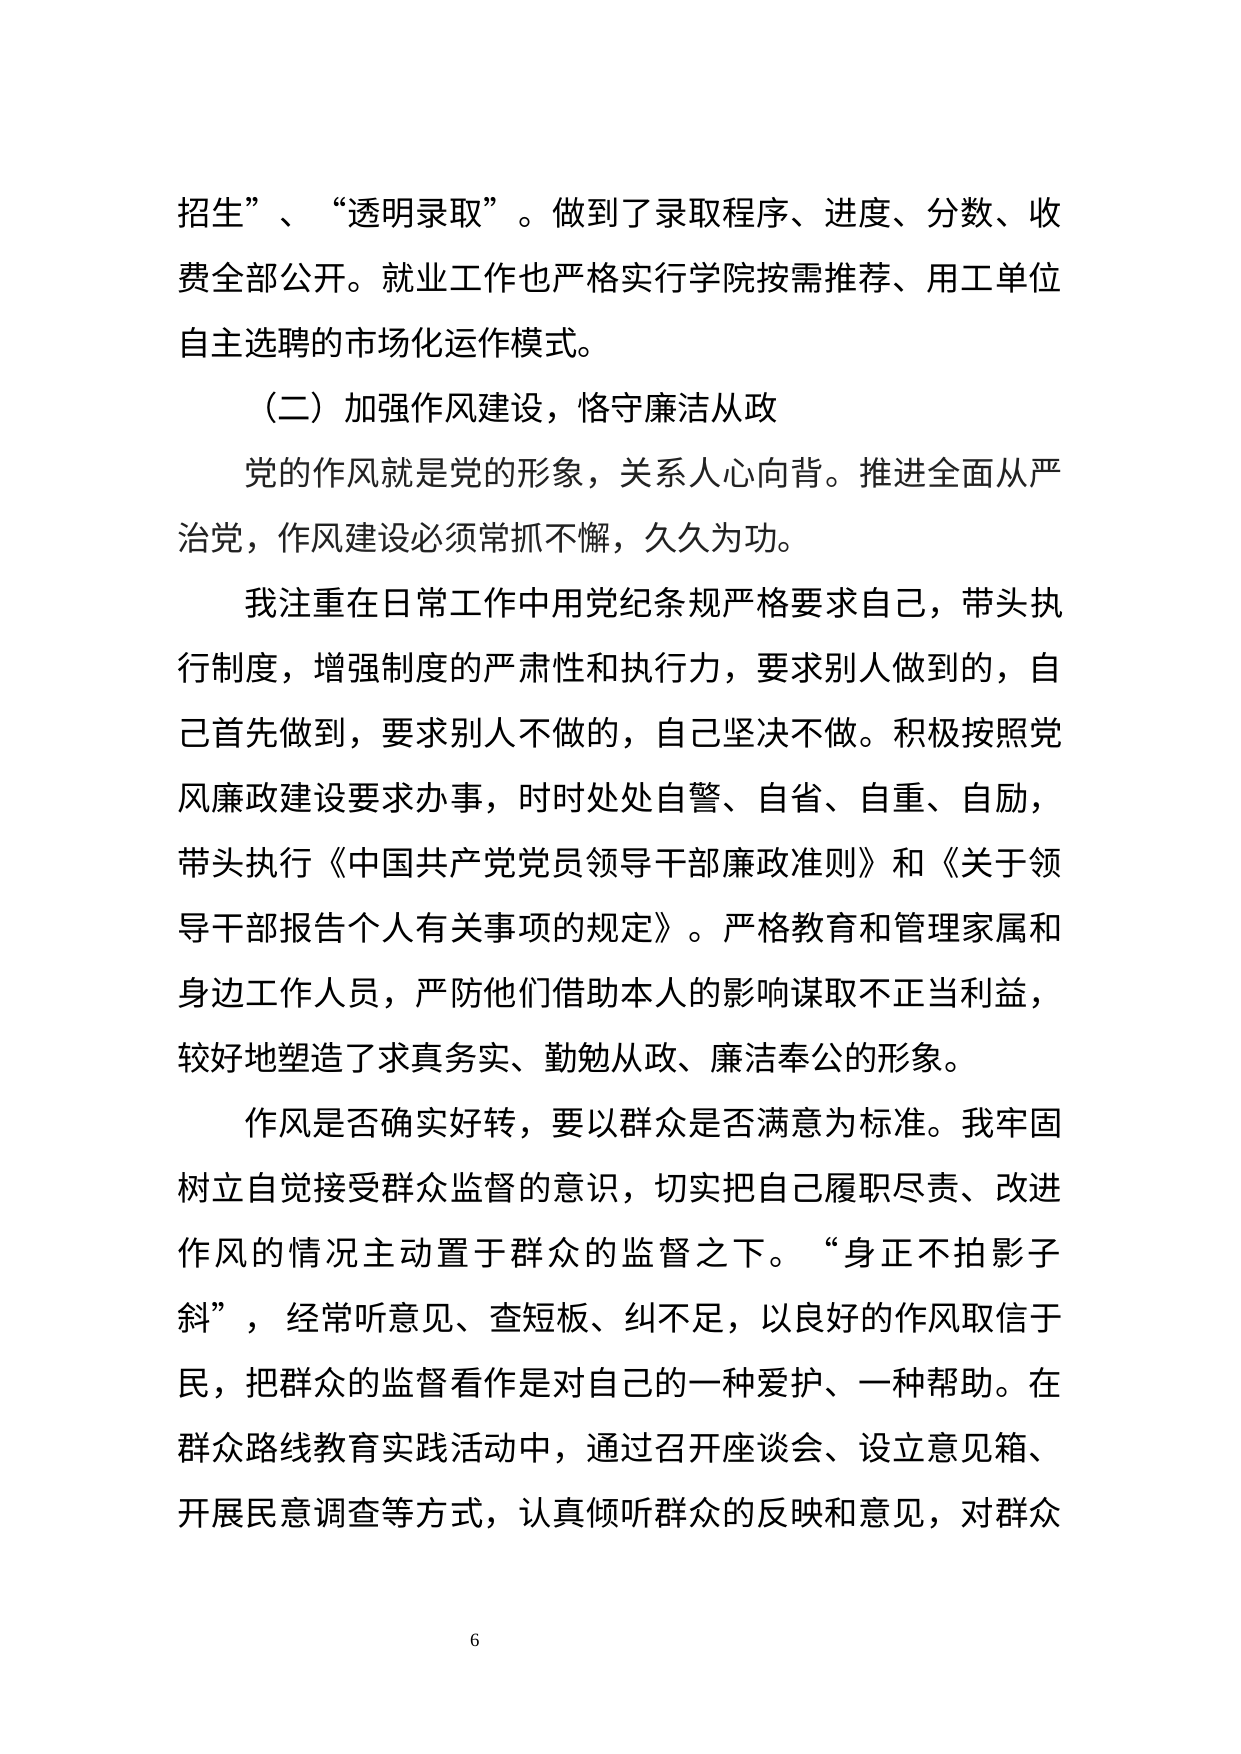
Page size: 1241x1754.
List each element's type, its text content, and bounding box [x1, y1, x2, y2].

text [177, 1088, 1063, 1543]
text （二）加强作风建设，恪守廉洁从政 [177, 373, 1063, 438]
text 党的作风就是党的形象，关系人心向背。推进全面从严治党，作风建设必须常抓不懈，久久为功。 [177, 438, 1063, 568]
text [177, 178, 1063, 373]
text 我注重在日常工作中用党纪条规严格要求自己，带头执行制度，增强制度的严肃性和执行力，要求别人做到的，自己首先做到，要求别人不做的，自己坚决不做。积极按照党风廉政建设要求办事，时时处处自警、自省、自重、自励，带头执行《中国共产党党员领导干部廉政准则》和《关于领导干部报告个人有关事项的规定》。严格教育和管理家属和身边工作人员，严防他们借助本人的影响谋取不正当利益，较好地塑造了求真务实、勤勉从政、廉洁奉公的形象。 [177, 568, 1063, 1088]
